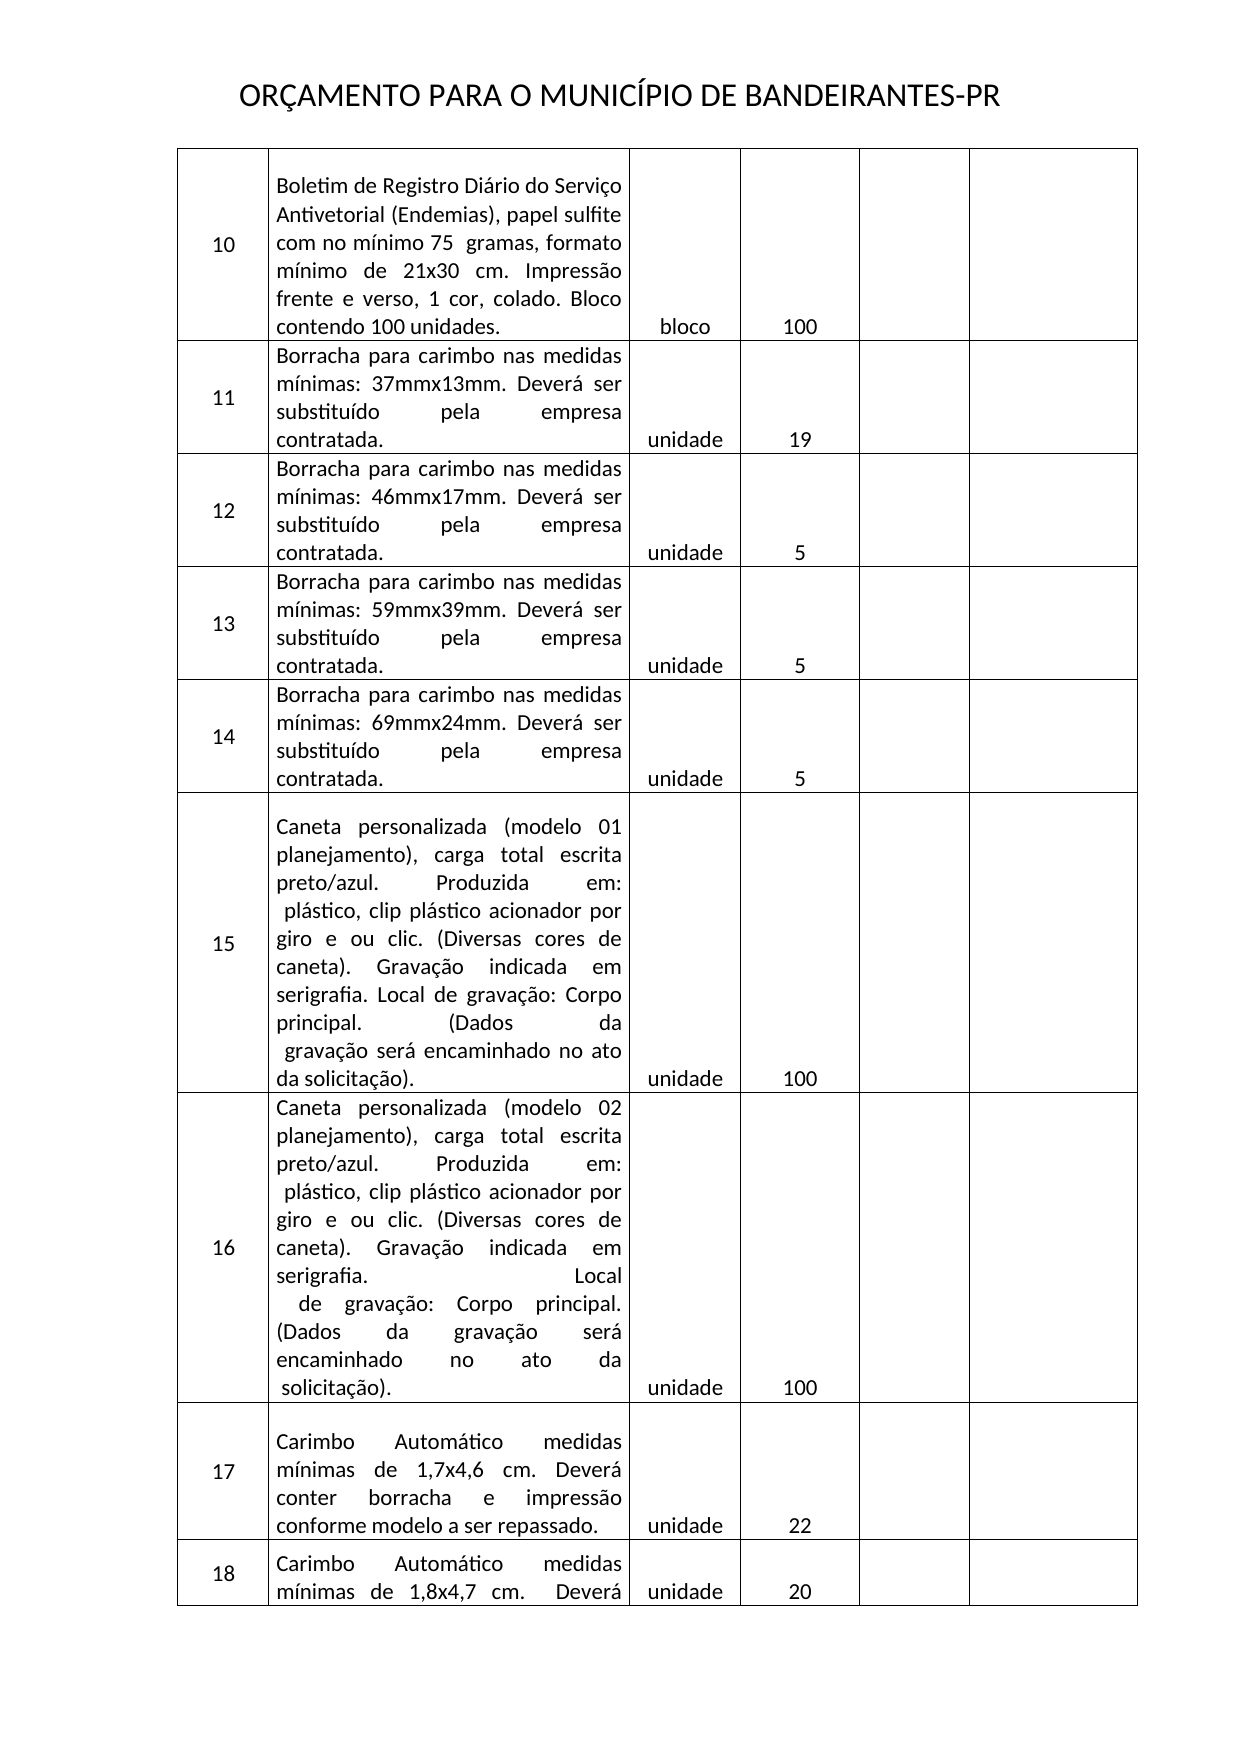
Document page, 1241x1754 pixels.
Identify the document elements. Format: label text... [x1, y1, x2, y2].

table_cell unidade [630, 341, 740, 453]
table_cell [970, 680, 1137, 792]
table_cell 5 [741, 454, 859, 566]
table_cell [860, 567, 969, 679]
table_cell [860, 149, 969, 340]
table_cell bloco [630, 149, 740, 340]
table_cell unidade [630, 1093, 740, 1402]
table_cell unidade [630, 680, 740, 792]
table_cell unidade [630, 567, 740, 679]
table_cell unidade [630, 1403, 740, 1539]
table_cell [970, 1540, 1137, 1605]
table_cell 16 [178, 1093, 268, 1402]
table_cell [970, 149, 1137, 340]
table_cell 12 [178, 454, 268, 566]
table_cell Boletim de Registro Diário do Serviço Antivetorial (Endemias), papel sulfite com no mínimo 75 gramas, formato mínimo de 21x30 cm. Impressão frente e verso, 1 cor, colado. Bloco contendo 100 unidades. [269, 149, 629, 340]
table_cell 15 [178, 793, 268, 1092]
table_cell 19 [741, 341, 859, 453]
table_cell Borracha para carimbo nas medidas mínimas: 37mmx13mm. Deverá ser substituído pela empresa contratada. [269, 341, 629, 453]
table_cell Borracha para carimbo nas medidas mínimas: 69mmx24mm. Deverá ser substituído pela empresa contratada. [269, 680, 629, 792]
table_cell 14 [178, 680, 268, 792]
table_cell [970, 1403, 1137, 1539]
table_cell [860, 454, 969, 566]
table_cell unidade [630, 454, 740, 566]
table_cell [860, 680, 969, 792]
table_cell [860, 341, 969, 453]
table_cell 11 [178, 341, 268, 453]
table_cell unidade [630, 1540, 740, 1605]
table_cell 5 [741, 567, 859, 679]
table_cell unidade [630, 793, 740, 1092]
table_cell [970, 567, 1137, 679]
table_cell [970, 454, 1137, 566]
table_cell Caneta personalizada (modelo 02 planejamento), carga total escrita preto/azul. Produzida em: plástico, clip plástico acionador por giro e ou clic. (Diversas cores de caneta). Gravação indicada em serigrafia. Local de gravação: Corpo principal. (Dados da gravação será encaminhado no ato da solicitação). [269, 1093, 629, 1402]
table_cell 22 [741, 1403, 859, 1539]
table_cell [269, 1540, 629, 1605]
table_cell [860, 1540, 969, 1605]
table_cell 17 [178, 1403, 268, 1539]
table_cell 13 [178, 567, 268, 679]
table_cell [860, 1093, 969, 1402]
table_cell Borracha para carimbo nas medidas mínimas: 46mmx17mm. Deverá ser substituído pela empresa contratada. [269, 454, 629, 566]
table_cell [860, 1403, 969, 1539]
table_cell [970, 341, 1137, 453]
table_cell [860, 793, 969, 1092]
table_cell 100 [741, 793, 859, 1092]
table_cell 100 [741, 149, 859, 340]
table_cell 5 [741, 680, 859, 792]
table_cell Caneta personalizada (modelo 01 planejamento), carga total escrita preto/azul. Produzida em: plástico, clip plástico acionador por giro e ou clic. (Diversas cores de caneta). Gravação indicada em serigrafia. Local de gravação: Corpo principal. (Dados da gravação será encaminhado no ato da solicitação). [269, 793, 629, 1092]
table_cell [970, 793, 1137, 1092]
table_cell 18 [178, 1540, 268, 1605]
table_cell [970, 1093, 1137, 1402]
table_cell 20 [741, 1540, 859, 1605]
table_cell Carimbo Automático medidas mínimas de 1,7x4,6 cm. Deverá conter borracha e impressão conforme modelo a ser repassado. [269, 1403, 629, 1539]
table_cell 10 [178, 149, 268, 340]
table_cell Borracha para carimbo nas medidas mínimas: 59mmx39mm. Deverá ser substituído pela empresa contratada. [269, 567, 629, 679]
table_cell 100 [741, 1093, 859, 1402]
